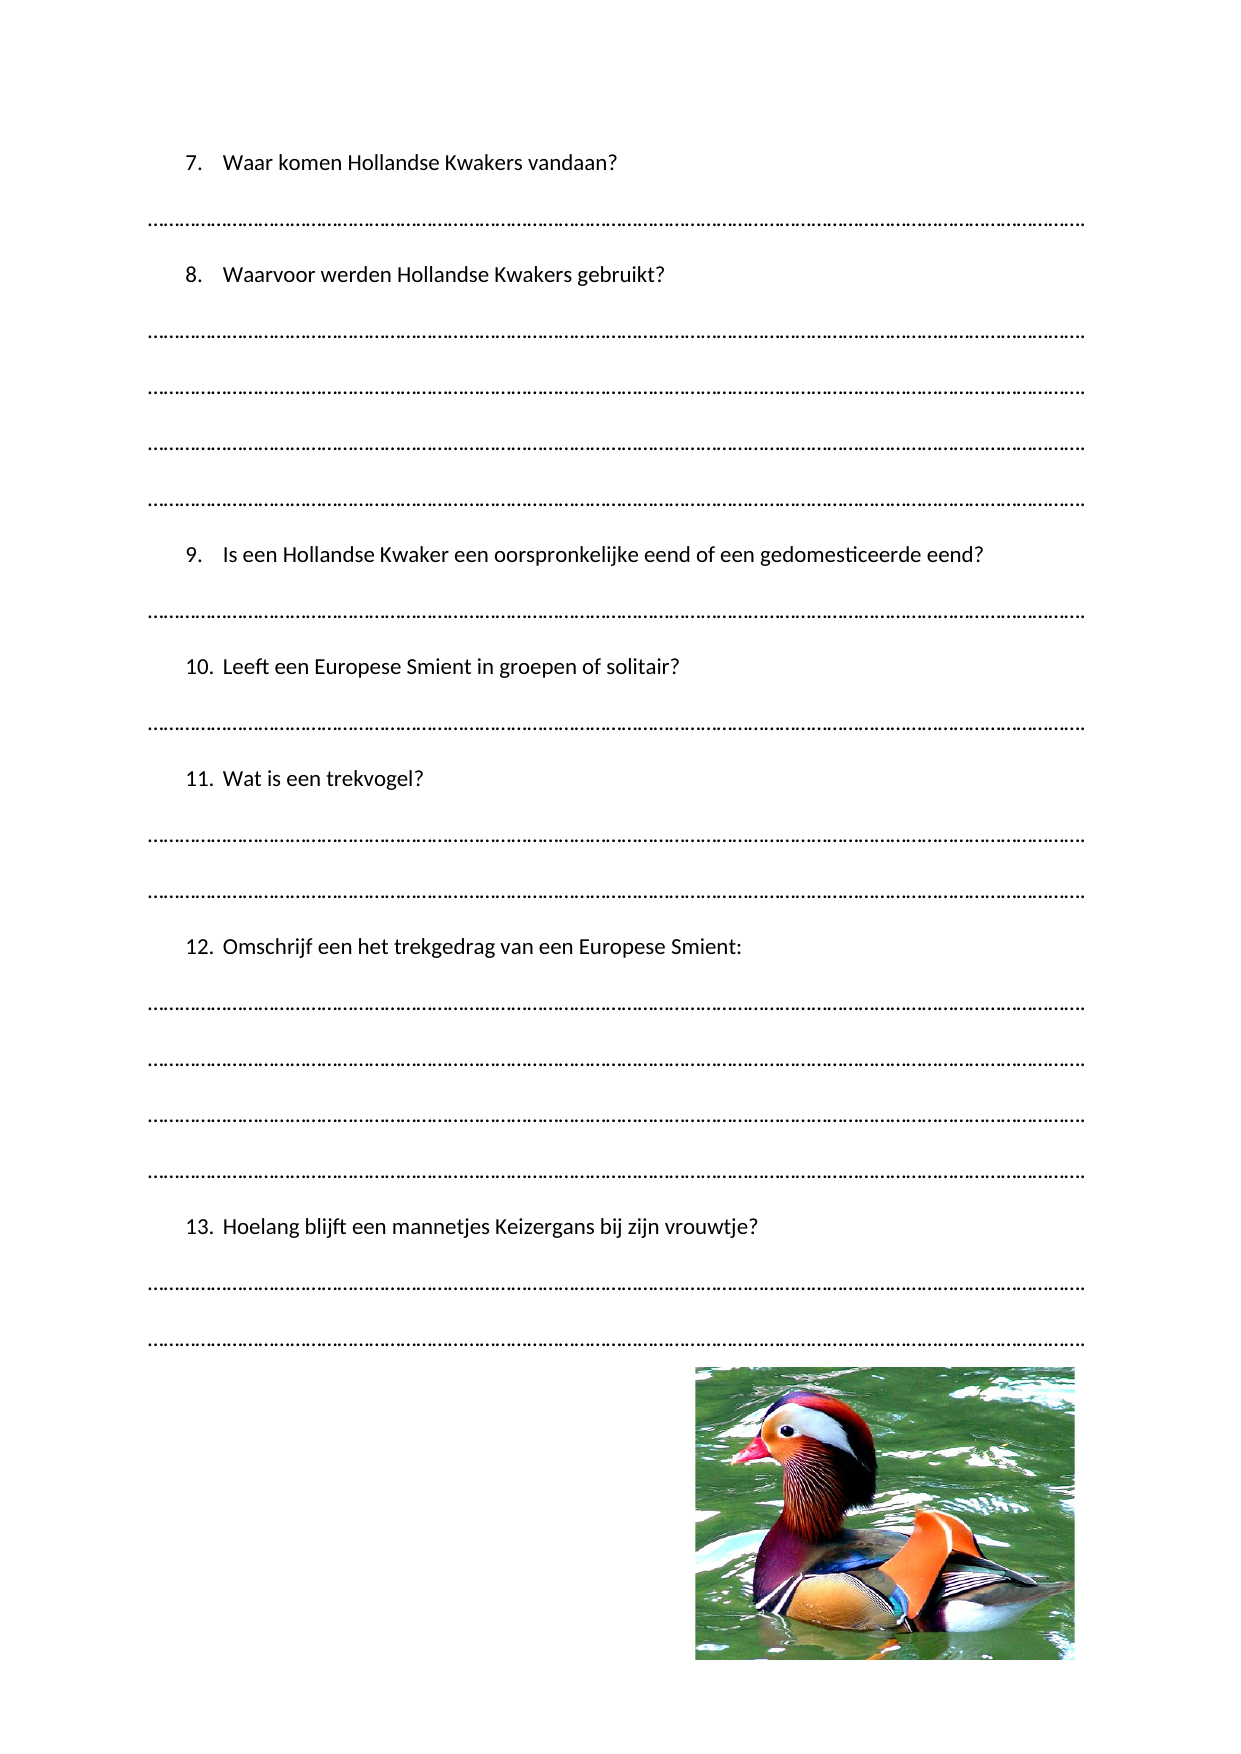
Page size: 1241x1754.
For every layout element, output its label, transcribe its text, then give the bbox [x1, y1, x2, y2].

text ……………………………………………………………………………………………………………………………………………………………. [148, 596, 1093, 624]
text ……………………………………………………………………………………………………………………………………………………………. [148, 1044, 1093, 1072]
list Is een Hollandse Kwaker een oorspronkelijke eend of een gedomesticeerde eend? [185, 540, 1093, 568]
list Waar komen Hollandse Kwakers vandaan? [185, 148, 1093, 176]
list Leeft een Europese Smient in groepen of solitair? [185, 652, 1093, 680]
text ……………………………………………………………………………………………………………………………………………………………. [148, 1268, 1093, 1296]
text ……………………………………………………………………………………………………………………………………………………………. [148, 316, 1093, 344]
list Wat is een trekvogel? [185, 764, 1093, 792]
text ……………………………………………………………………………………………………………………………………………………………. [148, 428, 1093, 456]
text ……………………………………………………………………………………………………………………………………………………………. [148, 988, 1093, 1016]
text ……………………………………………………………………………………………………………………………………………………………. [148, 204, 1093, 232]
list Waarvoor werden Hollandse Kwakers gebruikt? [185, 260, 1093, 288]
picture [695, 1367, 1075, 1660]
text ……………………………………………………………………………………………………………………………………………………………. [148, 708, 1093, 736]
list Hoelang blijft een mannetjes Keizergans bij zijn vrouwtje? [185, 1212, 1093, 1240]
text ……………………………………………………………………………………………………………………………………………………………. [148, 876, 1093, 904]
text ……………………………………………………………………………………………………………………………………………………………. [148, 1324, 1093, 1352]
list Omschrijf een het trekgedrag van een Europese Smient: [185, 932, 1093, 960]
text ……………………………………………………………………………………………………………………………………………………………. [148, 1100, 1093, 1128]
text ……………………………………………………………………………………………………………………………………………………………. [148, 484, 1093, 512]
text ……………………………………………………………………………………………………………………………………………………………. [148, 820, 1093, 848]
text ……………………………………………………………………………………………………………………………………………………………. [148, 1156, 1093, 1184]
text ……………………………………………………………………………………………………………………………………………………………. [148, 372, 1093, 400]
